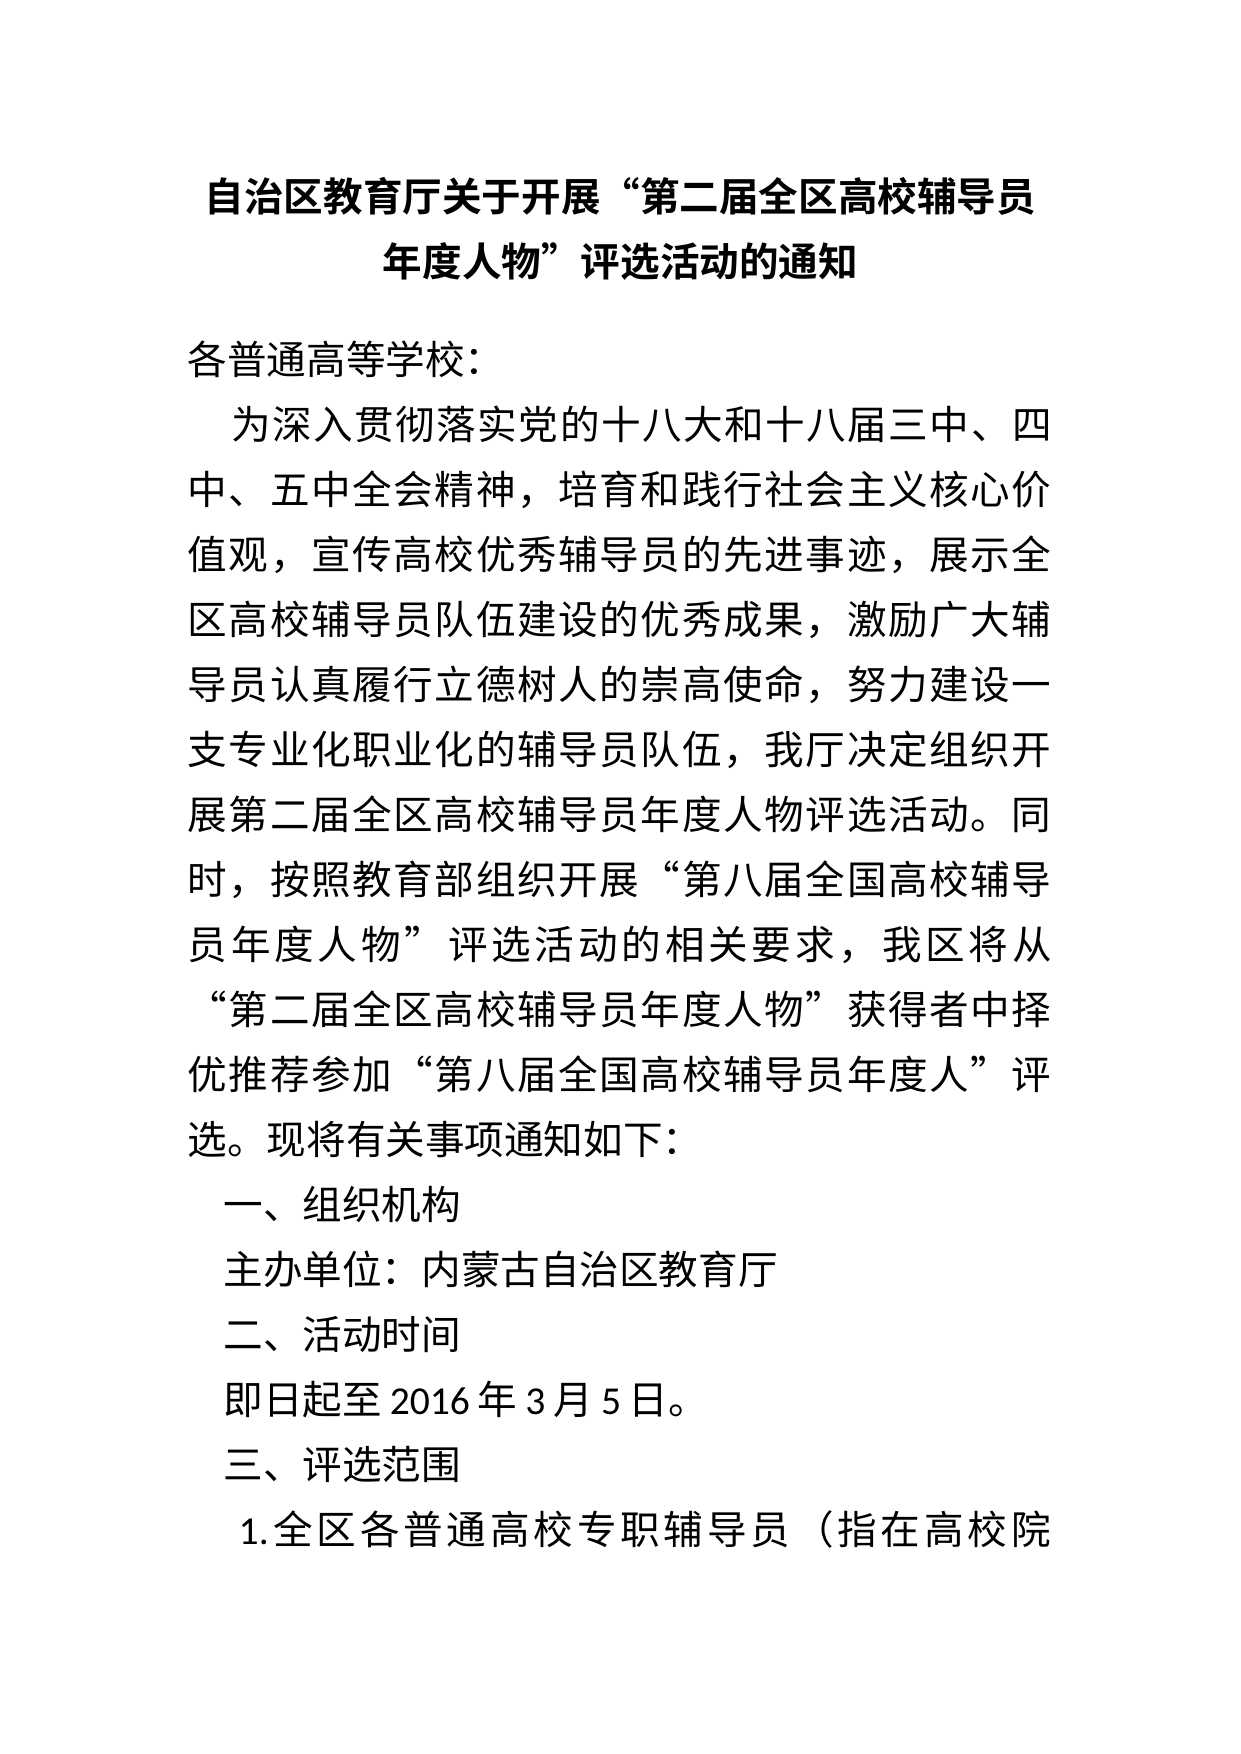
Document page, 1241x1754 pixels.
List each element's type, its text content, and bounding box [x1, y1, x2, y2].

text 自治区教育厅关于开展“第二届全区高校辅导员 [187, 162, 1053, 227]
text 一、组织机构 [187, 1169, 1053, 1234]
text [187, 1494, 1053, 1559]
text 三、评选范围 [187, 1429, 1053, 1494]
text 二、活动时间 [187, 1299, 1053, 1364]
text 各普通高等学校： [187, 324, 1053, 389]
text 年度人物”评选活动的通知 [187, 227, 1053, 292]
text 为深入贯彻落实党的十八大和十八届三中、四中、五中全会精神，培育和践行社会主义核心价值观，宣传高校优秀辅导员的先进事迹，展示全区高校辅导员队伍建设的优秀成果，激励广大辅导员认真履行立德树人的崇高使命，努力建设一支专业化职业化的辅导员队伍，我厅决定组织开展第二届全区高校辅导员年度人物评选活动。同时，按照教育部组织开展“第八届全国高校辅导员年度人物”评选活动的相关要求，我区将从“第二届全区高校辅导员年度人物”获得者中择优推荐参加“第八届全国高校辅导员年度人”评选。现将有关事项通知如下： [187, 389, 1053, 1169]
text 即日起至2016年3月5日。 [187, 1364, 1053, 1429]
text 主办单位：内蒙古自治区教育厅 [187, 1234, 1053, 1299]
